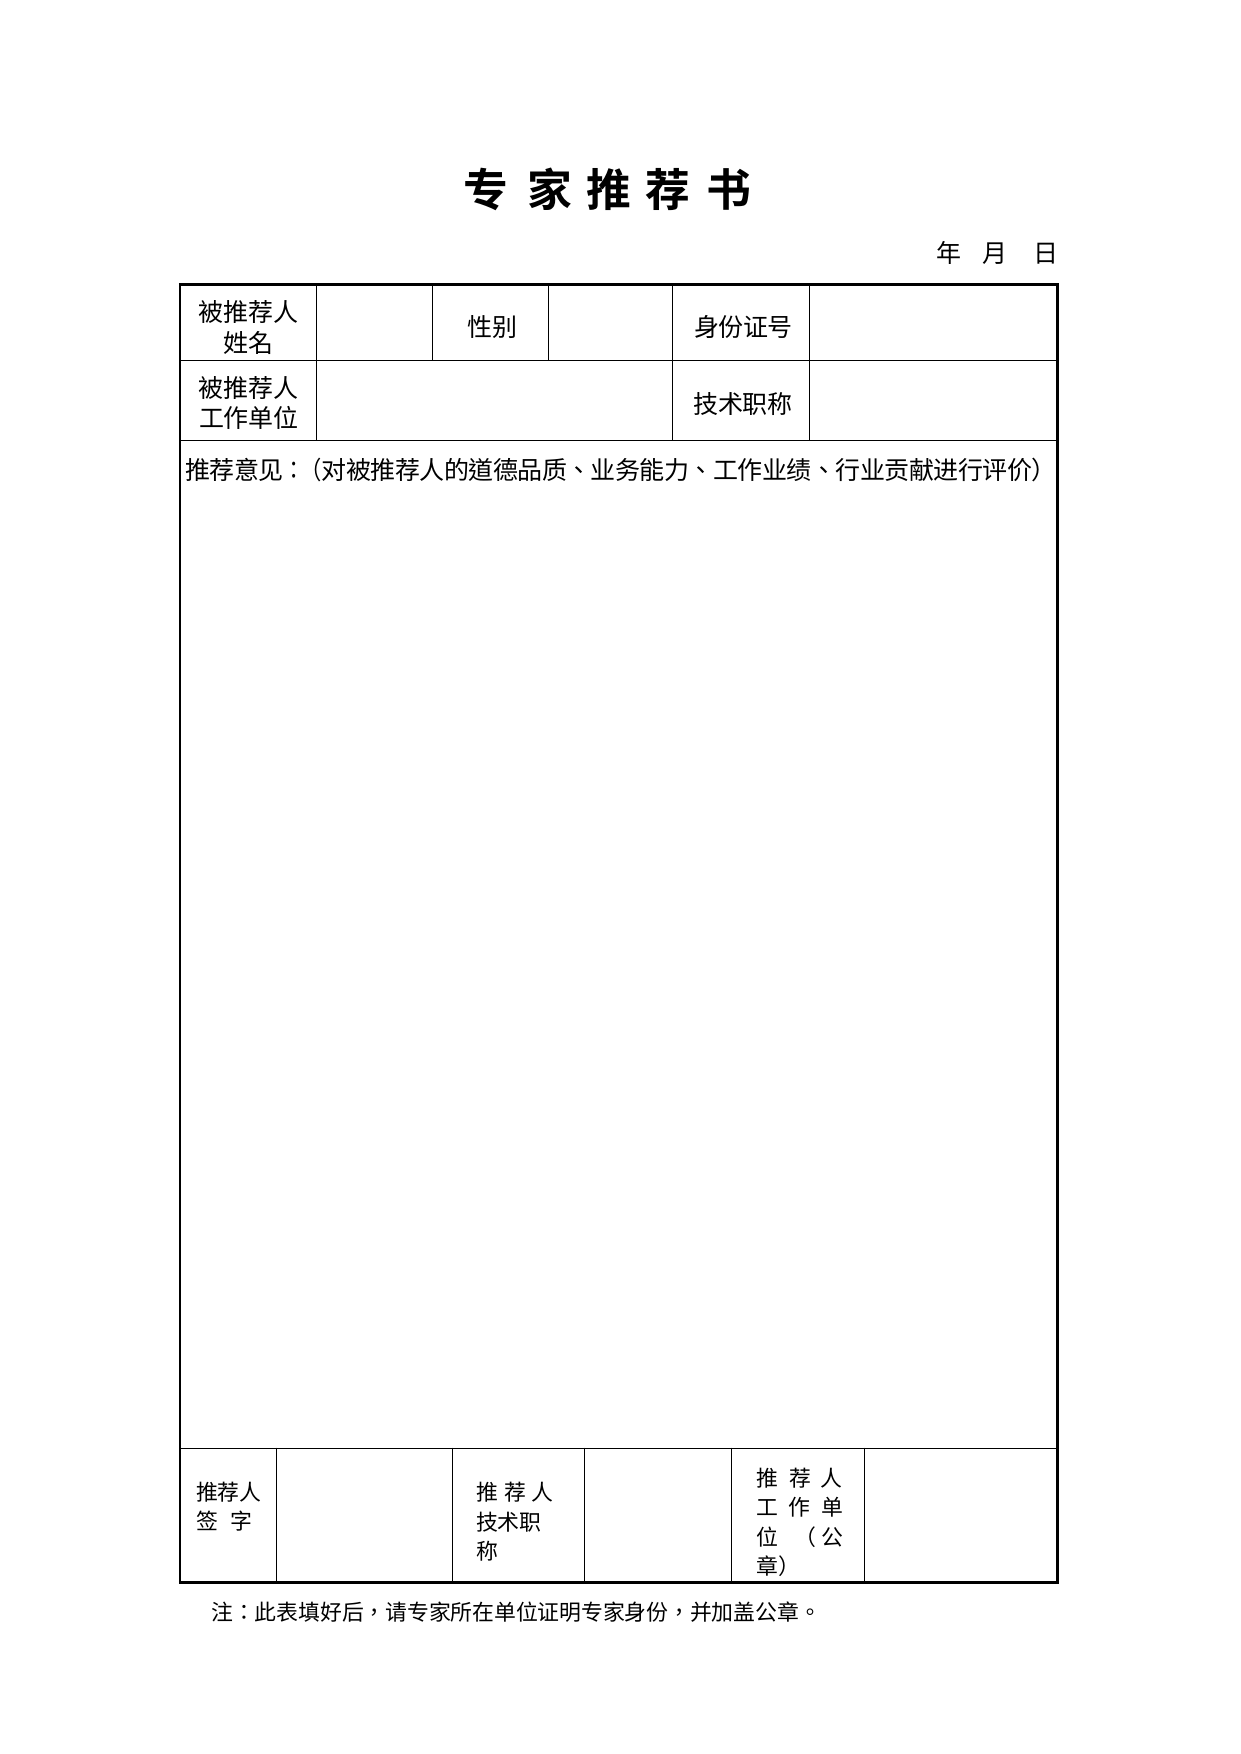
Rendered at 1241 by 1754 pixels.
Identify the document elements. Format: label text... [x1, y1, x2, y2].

table_cell [277, 1449, 452, 1581]
table_cell [585, 1449, 731, 1581]
table_header [810, 286, 1056, 360]
table_cell [810, 361, 1056, 440]
table_header 被推荐人 姓名 [181, 286, 316, 360]
table_cell 推荐意见：（对被推荐人的道德品质、业务能力、工作业绩、行业贡献进行评价） [181, 441, 1056, 1448]
table_cell 推 荐 人 工作单位 （公章） [732, 1449, 864, 1581]
table_header [549, 286, 672, 360]
table_cell [317, 361, 672, 440]
table_header [317, 286, 432, 360]
table_cell 推 荐 人 技术职称 [453, 1449, 584, 1581]
table_cell 推荐人 签 字 [181, 1449, 276, 1581]
text 专 家 推 荐 书 [463, 160, 1060, 218]
table_cell 被推荐人 工作单位 [181, 361, 316, 440]
text 年 月 日 [180, 237, 1059, 269]
table_cell [865, 1449, 1056, 1581]
table_cell 技术职称 [673, 361, 809, 440]
table_header 性别 [433, 286, 548, 360]
table_header 身份证号 [673, 286, 809, 360]
text 注：此表填好后，请专家所在单位证明专家身份，并加盖公章。 [211, 1598, 1060, 1626]
